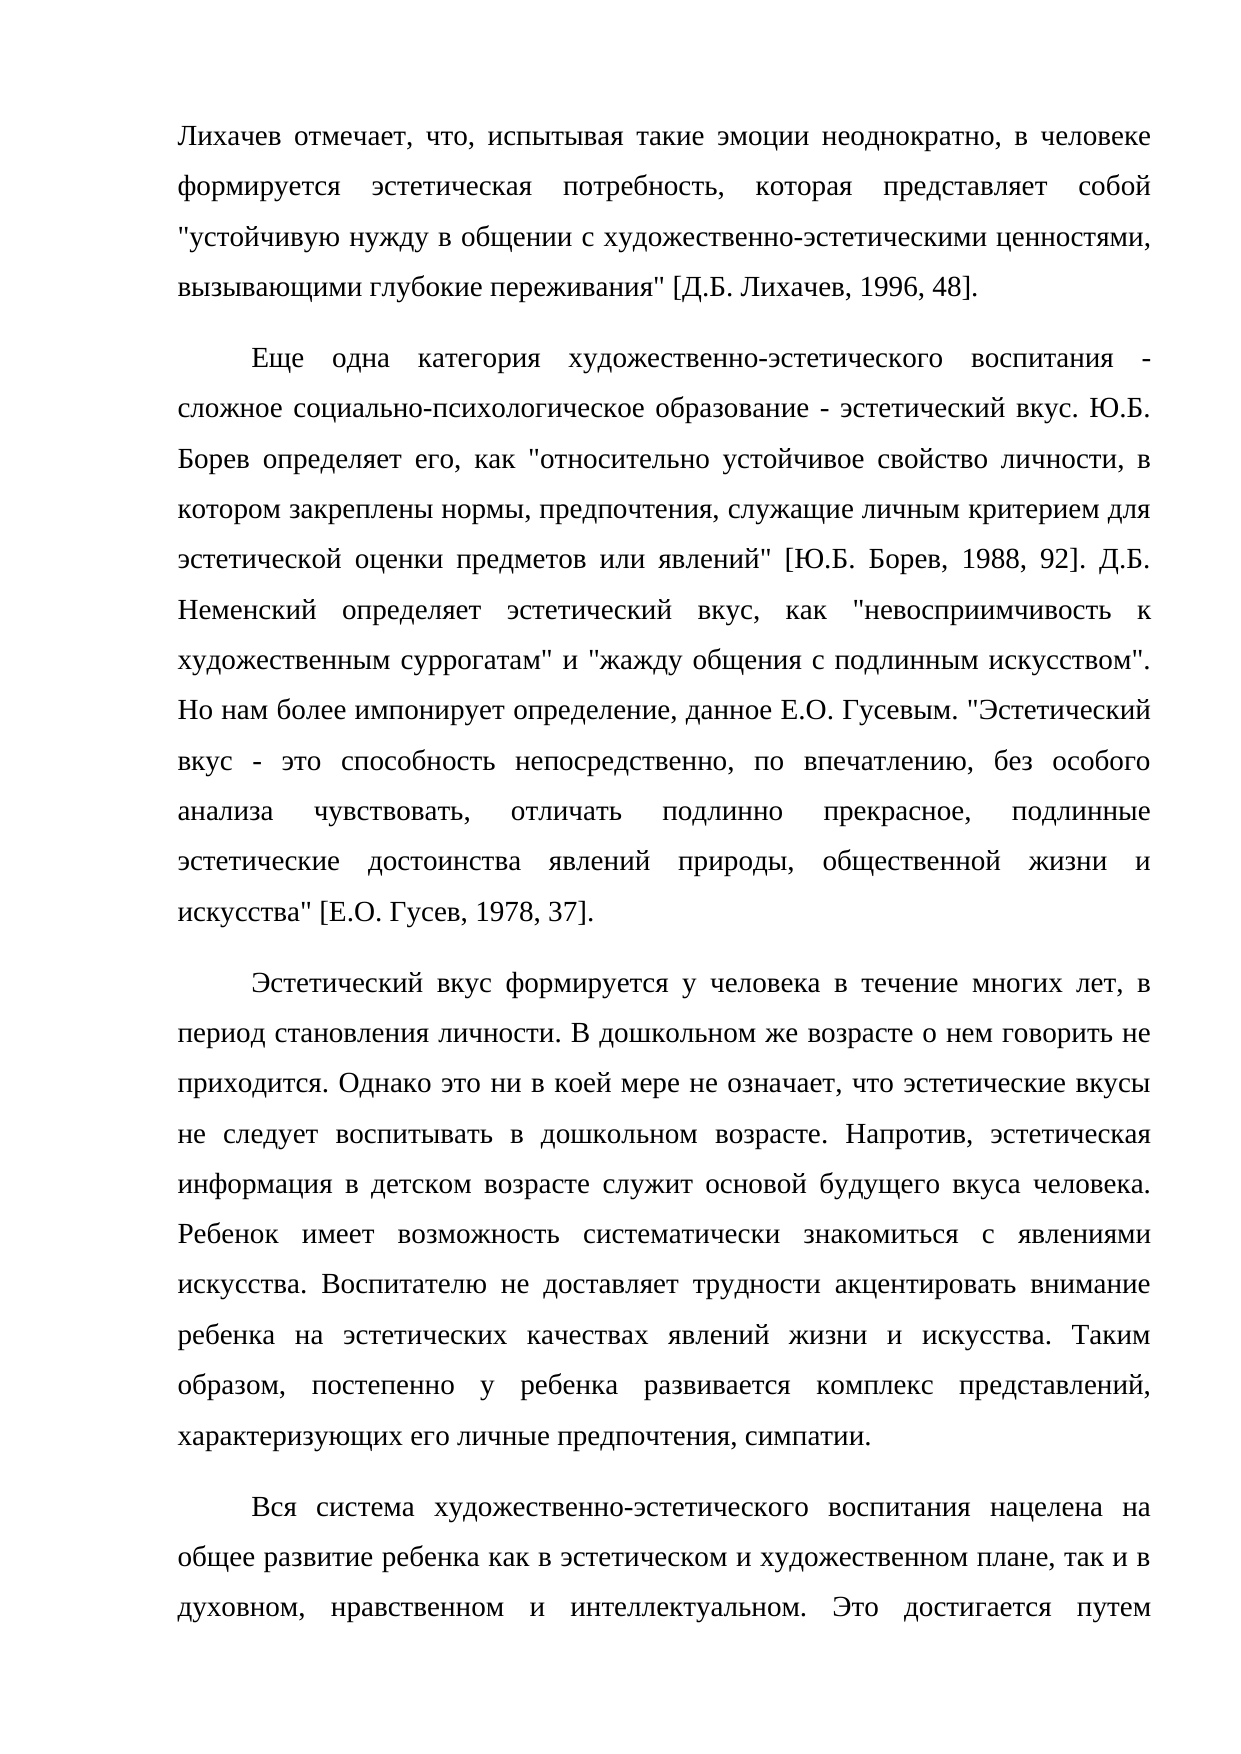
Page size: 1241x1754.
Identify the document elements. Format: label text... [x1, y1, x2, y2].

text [177, 118, 1152, 303]
text Еще одна категория художественно-эстетического воспитания - сложное социально-психологическое образование - эстетический вкус. Ю.Б. Борев определяет его, как "относительно устойчивое свойство личности, в котором закреплены нормы, предпочтения, служащие личным критерием для эстетической оценки предметов или явлений" [Ю.Б. Борев, 1988, 92]. Д.Б. Неменский определяет эстетический вкус, как "невосприимчивость к художественным суррогатам" и "жажду общения с подлинным искусством". Но нам более импонирует определение, данное Е.О. Гусевым. "Эстетический вкус - это способность непосредственно, по впечатлению, без особого анализа чувствовать, отличать подлинно прекрасное, подлинные эстетические достоинства явлений природы, общественной жизни и искусства" [Е.О. Гусев, 1978, 37]. [177, 340, 1152, 927]
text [177, 1489, 1152, 1623]
text Эстетический вкус формируется у человека в течение многих лет, в период становления личности. В дошкольном же возрасте о нем говорить не приходится. Однако это ни в коей мере не означает, что эстетические вкусы не следует воспитывать в дошкольном возрасте. Напротив, эстетическая информация в детском возрасте служит основой будущего вкуса человека. Ребенок имеет возможность систематически знакомиться с явлениями искусства. Воспитателю не доставляет трудности акцентировать внимание ребенка на эстетических качествах явлений жизни и искусства. Таким образом, постепенно у ребенка развивается комплекс представлений, характеризующих его личные предпочтения, симпатии. [177, 965, 1152, 1451]
